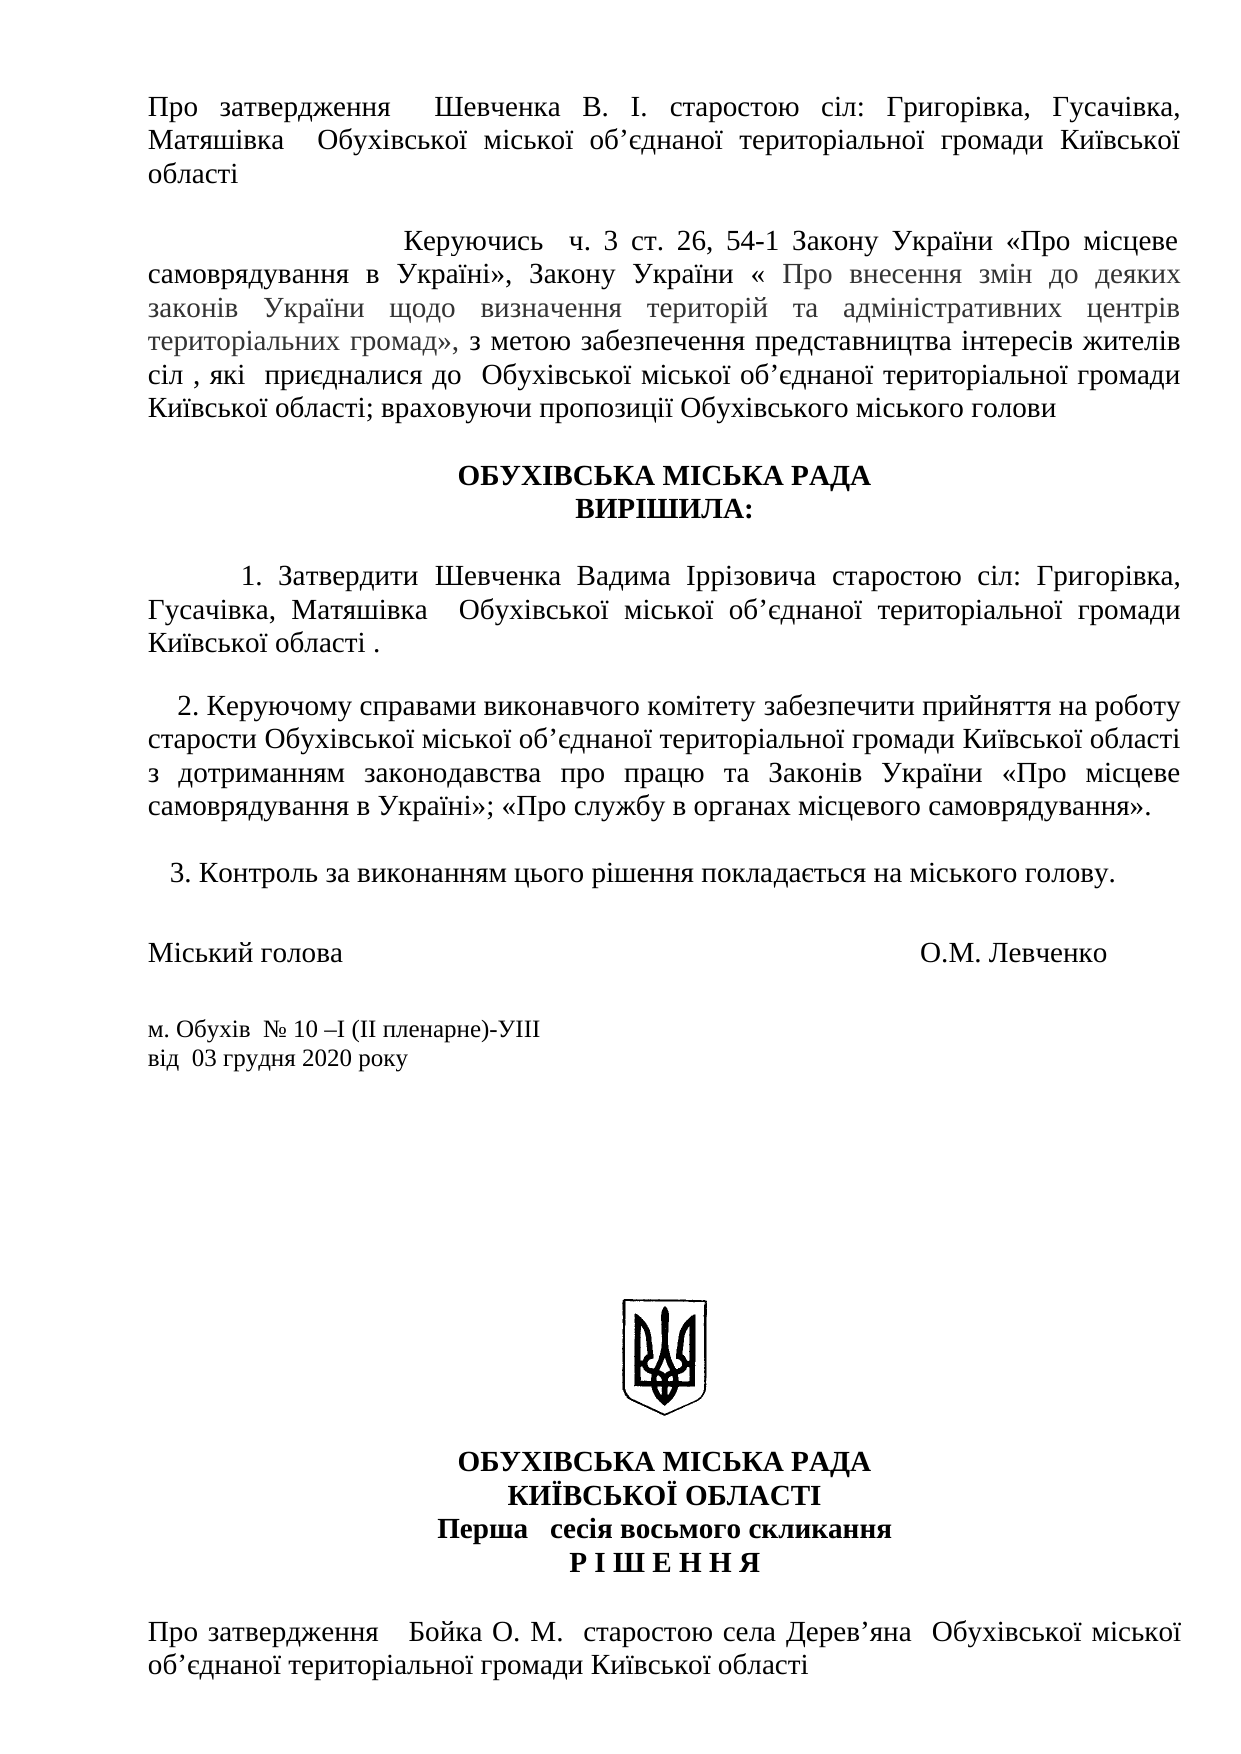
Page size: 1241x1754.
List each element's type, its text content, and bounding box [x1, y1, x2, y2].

picture [621, 1298, 708, 1416]
text 1. Затвердити Шевченка Вадима Іррізовича старостою сіл: Григорівка, Гусачівка, Матяшівка Обухівської міської об’єднаної територіальної громади Київської області . [148, 558, 1181, 659]
text Про затвердження Шевченка В. І. старостою сіл: Григорівка, Гусачівка, Матяшівка Обухівської міської об’єднаної територіальної громади Київської області [148, 89, 1181, 189]
text ОБУХІВСЬКА МІСЬКА РАДА [148, 1444, 1181, 1478]
text Керуючись ч. 3 ст. 26, 54-1 Закону України «Про місцеве самоврядування в Україні», Закону України « Про внесення змін до деяких законів України щодо визначення територій та адміністративних центрів територіальних громад», з метою забезпечення представництва інтересів жителів сіл , які приєдналися до Обухівської міської об’єднаної територіальної громади Київської області; враховуючи пропозиції Обухівського міського голови [148, 357, 1181, 424]
text Керуючись ч. 3 ст. 26, 54-1 Закону України «Про місцеве самоврядування в Україні», Закону України « Про внесення змін до деяких законів України щодо визначення територій та адміністративних центрів територіальних громад», з метою забезпечення представництва інтересів жителів сіл , які приєдналися до Обухівської міської об’єднаної територіальної громади Київської області; враховуючи пропозиції Обухівського міського голови [148, 256, 1181, 357]
text КИЇВСЬКОЇ ОБЛАСТІ [148, 1478, 1181, 1511]
text від 03 грудня 2020 року [148, 1043, 1181, 1072]
text м. Обухів № 10 –І (ІІ пленарне)-УІІІ [148, 1014, 1181, 1043]
text Про затвердження Бойка О. М. старостою села Дерев’яна Обухівської міської об’єднаної територіальної громади Київської області [148, 1614, 1181, 1681]
text Міський голова О.М. Левченко [148, 935, 1181, 968]
text Р І Ш Е Н Н Я [148, 1545, 1181, 1578]
text ВИРІШИЛА: [148, 491, 1181, 525]
text ОБУХІВСЬКА МІСЬКА РАДА [148, 458, 1181, 491]
text Перша сесія восьмого скликання [148, 1511, 1181, 1545]
text 3. Контроль за виконанням цього рішення покладається на міського голову. [148, 855, 1181, 889]
text 2. Керуючому справами виконавчого комітету забезпечити прийняття на роботу старости Обухівської міської об’єднаної територіальної громади Київської області з дотриманням законодавства про працю та Законів України «Про місцеве самоврядування в Україні»; «Про службу в органах місцевого самоврядування». [148, 688, 1181, 822]
